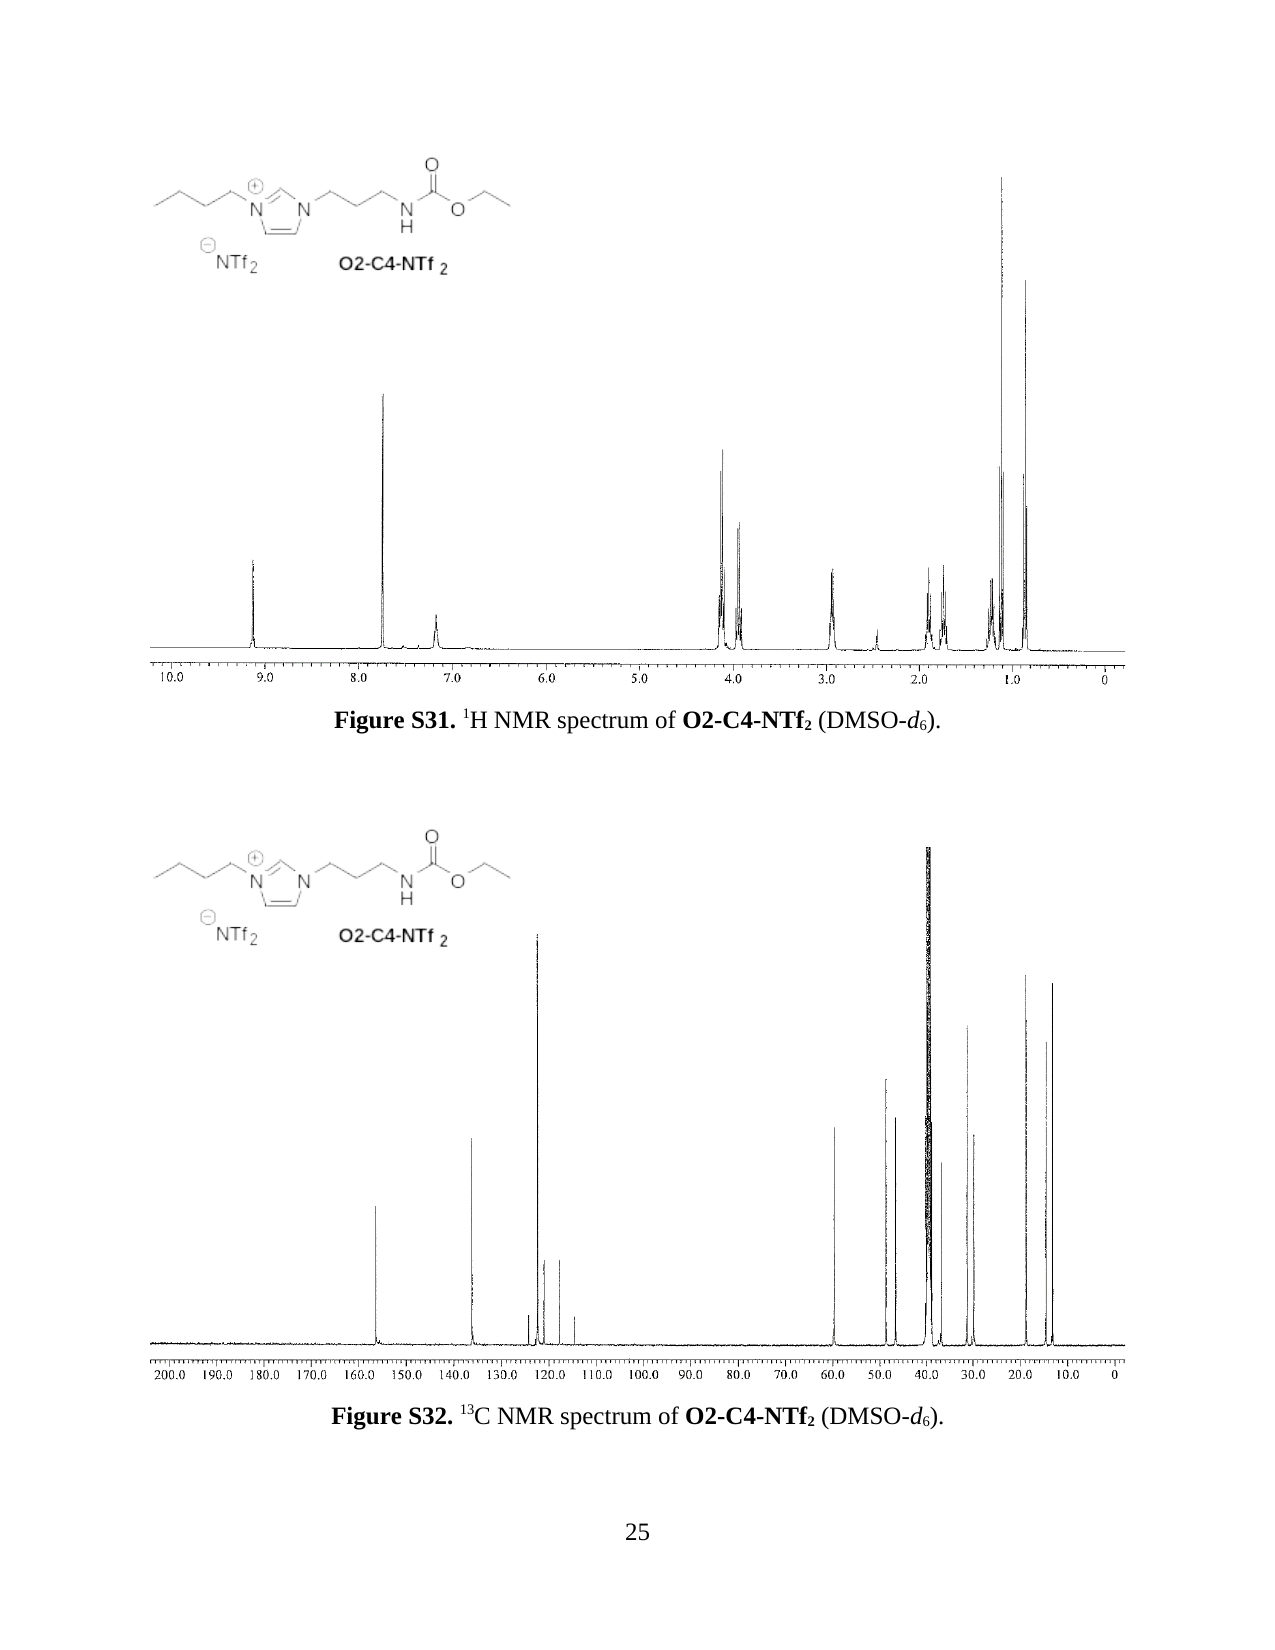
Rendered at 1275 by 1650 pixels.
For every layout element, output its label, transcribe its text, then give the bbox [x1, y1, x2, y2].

text Figure S32. 13C NMR spectrum of O2-C4-NTf2 (DMSO-d6). [150, 1401, 1125, 1430]
text Figure S31. 1H NMR spectrum of O2-C4-NTf2 (DMSO-d6). [150, 705, 1125, 733]
picture [150, 150, 1125, 686]
picture [150, 847, 1125, 1383]
